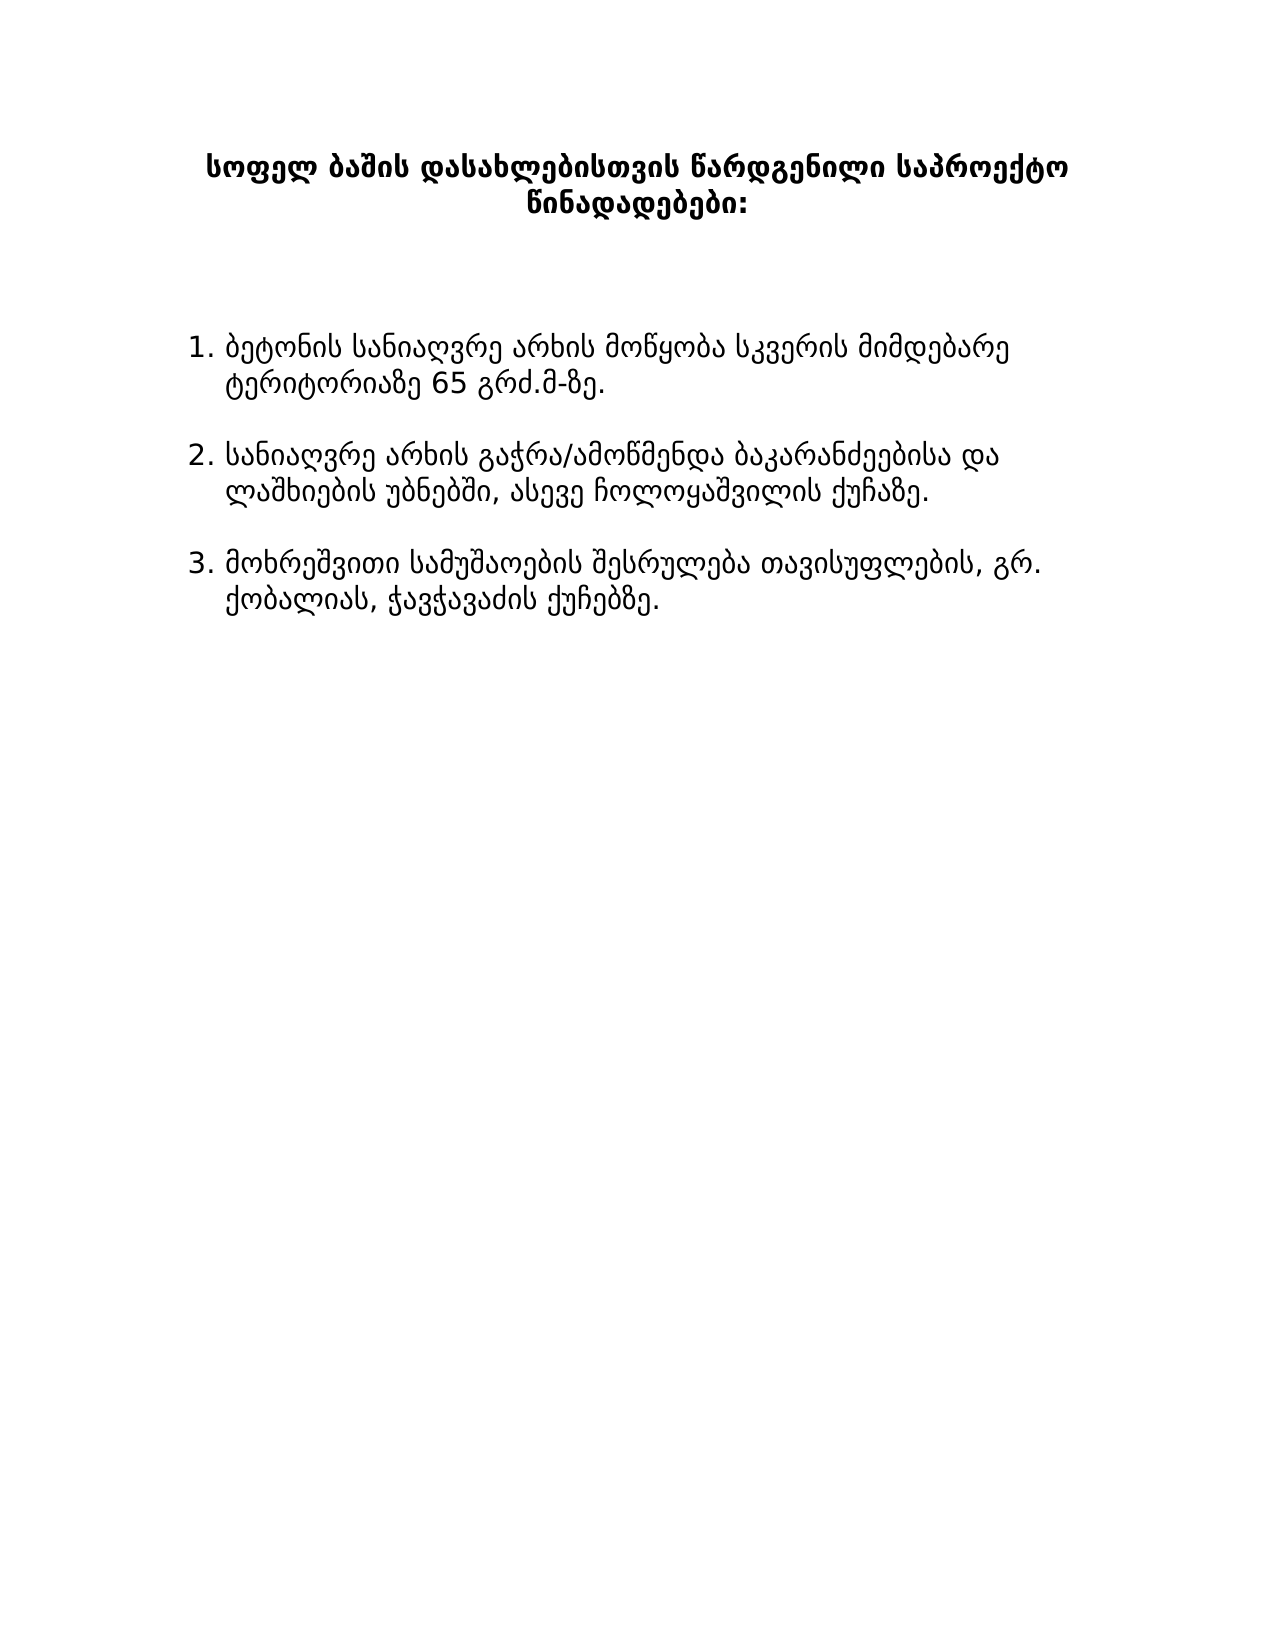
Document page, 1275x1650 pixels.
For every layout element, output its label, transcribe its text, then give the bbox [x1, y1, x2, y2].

list სანიაღვრე არხის გაჭრა/ამოწმენდა ბაკარანძეებისა და ლაშხიების უბნებში, ასევე ჩოლოყაშვილის ქუჩაზე. [187, 439, 1125, 508]
list მოხრეშვითი სამუშაოების შესრულება თავისუფლების, გრ. ქობალიას, ჭავჭავაძის ქუჩებზე. [187, 547, 1125, 616]
text სოფელ ბაშის დასახლებისთვის წარდგენილი საპროექტო წინადადებები: [150, 150, 1125, 221]
list ბეტონის სანიაღვრე არხის მოწყობა სკვერის მიმდებარე ტერიტორიაზე 65 გრძ.მ-ზე. [187, 331, 1125, 400]
